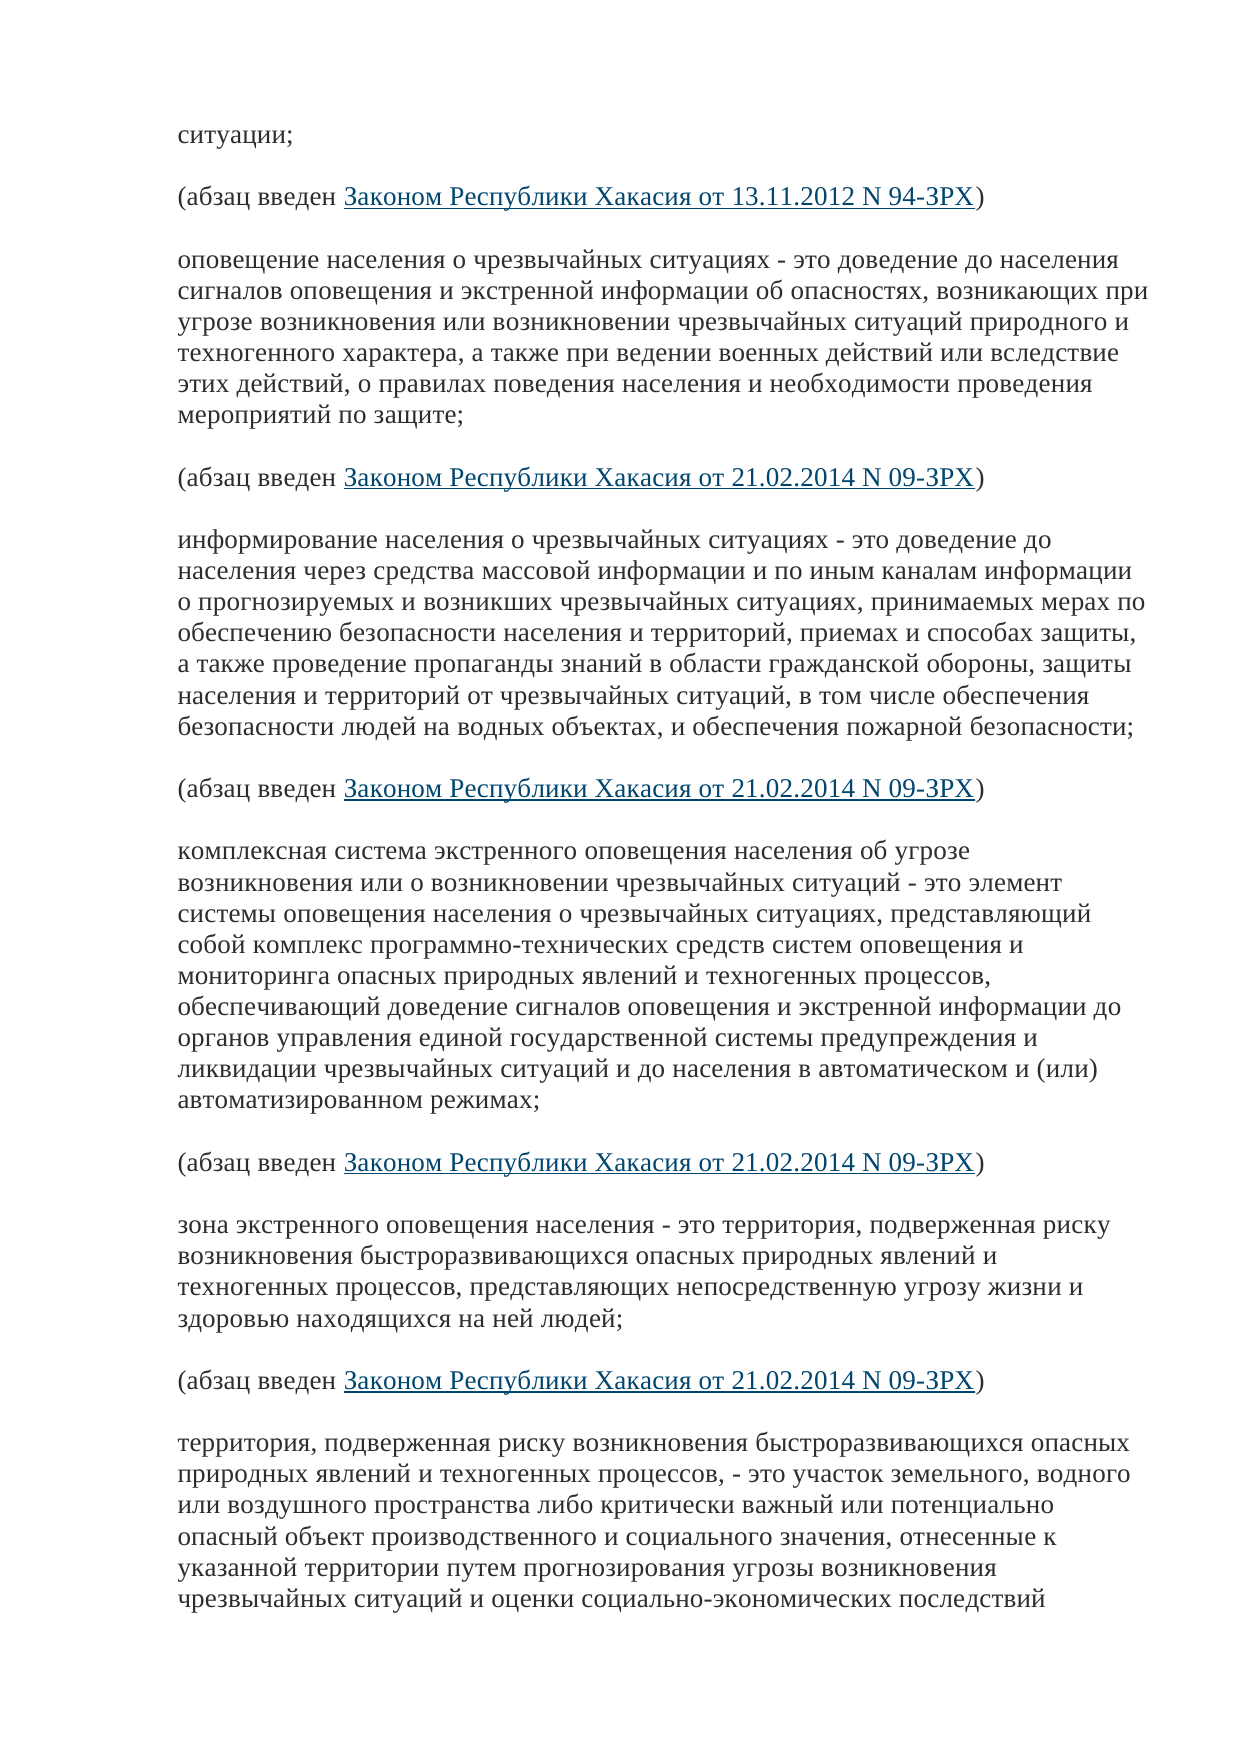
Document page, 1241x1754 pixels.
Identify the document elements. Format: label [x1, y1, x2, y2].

text [177, 118, 1152, 1613]
